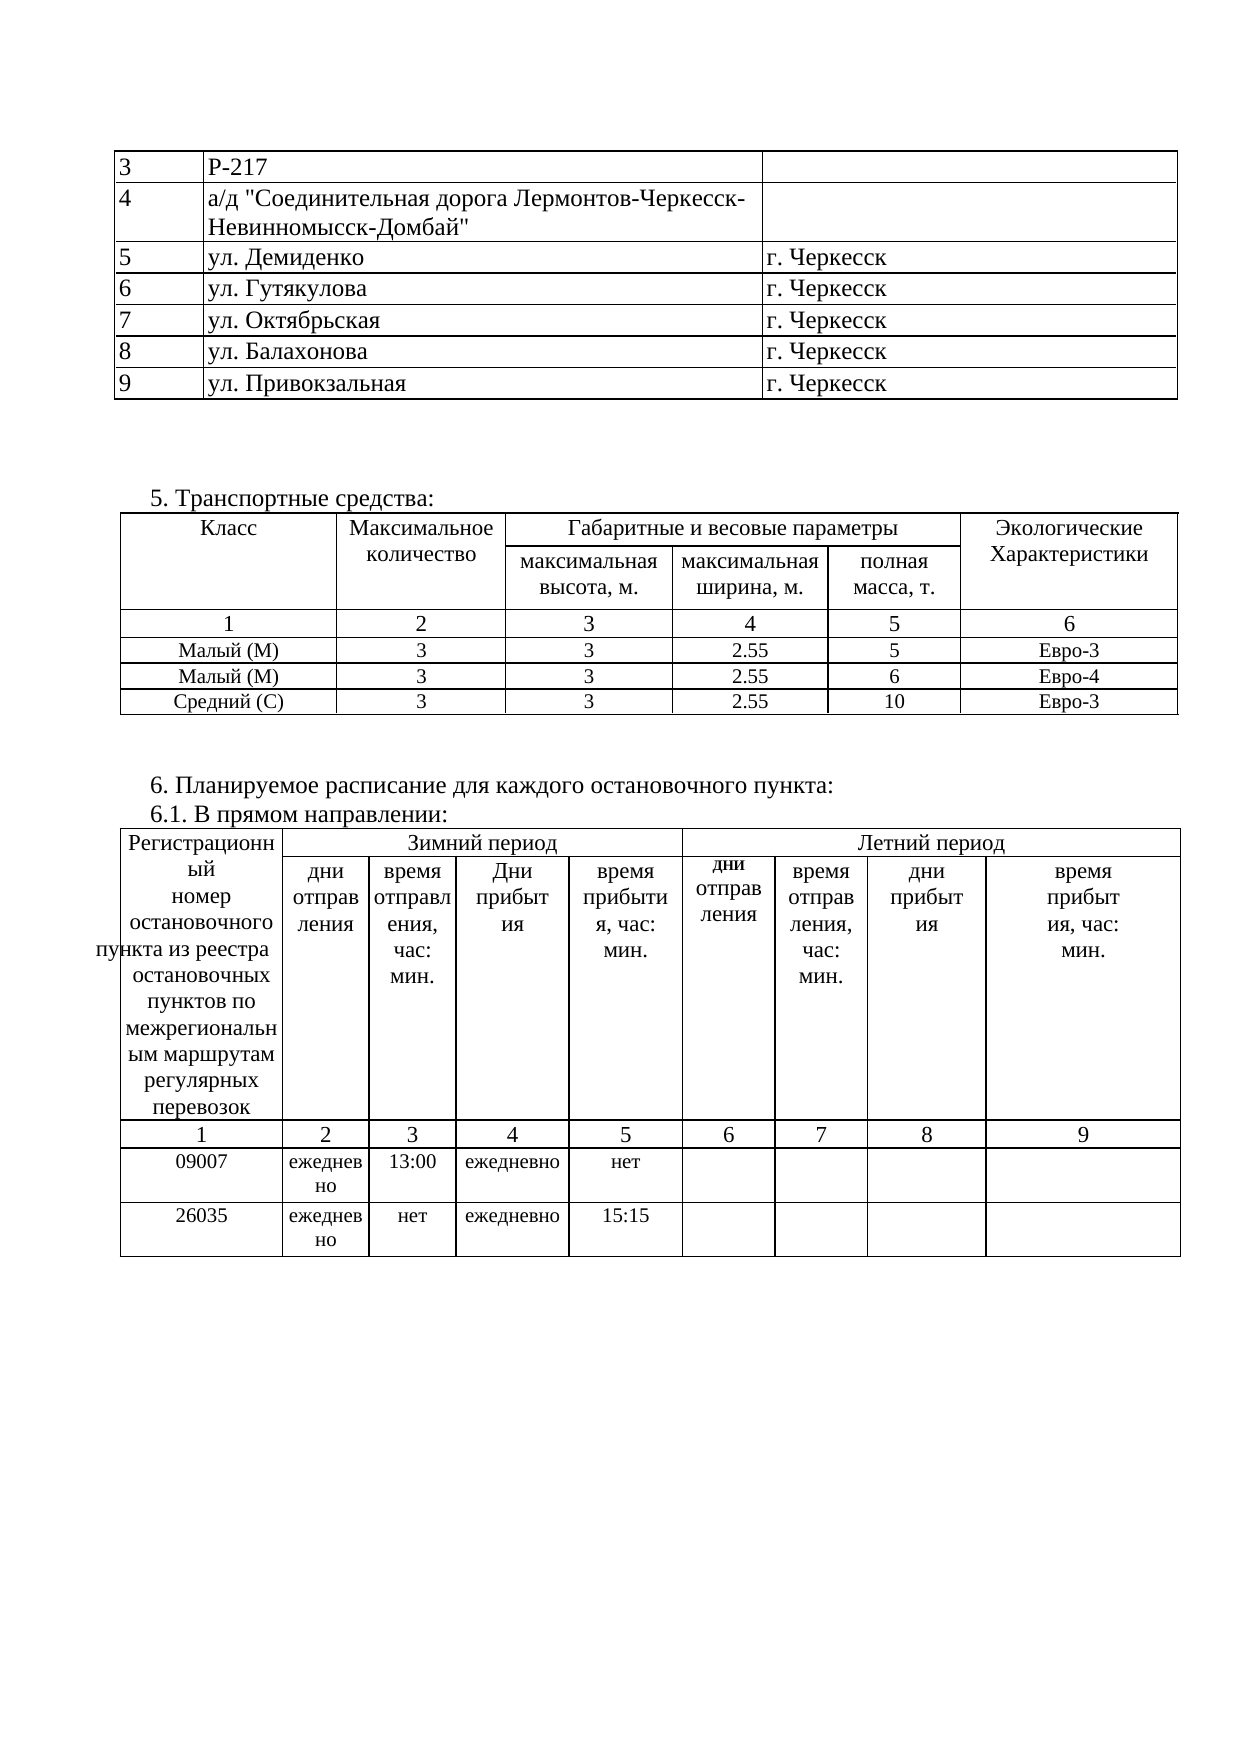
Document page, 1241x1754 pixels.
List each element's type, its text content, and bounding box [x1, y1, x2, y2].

table_cell [987, 1203, 1180, 1256]
table_cell ежедневно [283, 1149, 368, 1201]
table_cell 2.55 [673, 664, 827, 688]
table_header Летний период [683, 829, 1180, 856]
table_cell г. Черкесск [763, 241, 1177, 272]
table_cell Малый (М) [121, 638, 336, 662]
table_cell ул. Октябрьская [204, 305, 762, 335]
table_cell г. Черкесск [763, 335, 1177, 366]
table_cell дни прибыт ия [868, 857, 985, 1119]
table_cell 2.55 [673, 638, 827, 662]
table_cell 9 [115, 368, 203, 398]
table_cell 6 [115, 273, 203, 303]
table_cell 1 [121, 1121, 282, 1147]
table_cell 1 [121, 610, 336, 637]
table_cell 3 [506, 690, 672, 713]
table_cell г. Черкесск [763, 366, 1177, 398]
table_cell ежедневно [457, 1203, 568, 1256]
table_header Класс [121, 514, 336, 609]
table_cell 8 [115, 336, 203, 366]
table_cell время отправ ления, час: мин. [776, 857, 867, 1119]
table_cell 4 [115, 183, 203, 241]
table_cell время прибыти я, час: мин. [570, 857, 682, 1119]
table_cell 8 [868, 1121, 985, 1147]
table_cell 7 [115, 305, 203, 335]
table_cell [868, 1203, 985, 1256]
table_cell 3 [506, 638, 672, 662]
table_cell 3 [506, 664, 672, 688]
table_cell 5 [829, 610, 960, 637]
text 6. Планируемое расписание для каждого остановочного пункта: [150, 770, 1090, 799]
table_cell ул. Балахонова [204, 337, 762, 366]
table_header Регистрационный номер остановочного пункта из реестра остановочных пунктов по межрегиональным маршрутам регулярных перевозок [121, 829, 282, 1119]
table_cell 4 [457, 1121, 568, 1147]
table_cell 4 [673, 610, 827, 637]
table_cell время прибыт ия, час: мин. [987, 857, 1180, 1119]
table_cell Евро-3 [961, 690, 1177, 713]
text 6.1. В прямом направлении: [150, 799, 1090, 828]
table_cell Малый (М) [121, 664, 336, 688]
table_cell Евро-4 [961, 664, 1177, 688]
table_cell 3 [370, 1121, 455, 1147]
table_cell 6 [829, 664, 960, 688]
table_header Зимний период [283, 829, 682, 856]
table_cell 13:00 [370, 1149, 455, 1201]
table_cell [763, 152, 1177, 181]
table_cell 3 [115, 152, 203, 181]
table_cell 7 [776, 1121, 867, 1147]
table_header Экологические Характеристики [961, 514, 1177, 609]
table_cell [683, 1203, 774, 1256]
table_cell ДНИ отправ ления [683, 857, 774, 1119]
table_cell Средний (С) [121, 690, 336, 713]
table_cell г. Черкесск [763, 304, 1177, 335]
table_cell 5 [570, 1121, 682, 1147]
table_cell 5 [829, 638, 960, 662]
table_header Габаритные и весовые параметры [506, 514, 960, 545]
table_cell 09007 [121, 1149, 282, 1201]
table_cell 2.55 [673, 690, 827, 713]
table_cell 15:15 [570, 1203, 682, 1256]
table_cell 9 [987, 1121, 1180, 1147]
table_cell а/д "Соединительная дорога Лермонтов-Черкесск-Невинномысск-Домбай" [204, 183, 762, 241]
table_cell 2 [337, 610, 505, 637]
table_cell Дни прибыт ия [457, 857, 568, 1119]
table_cell 5 [115, 242, 203, 272]
table_cell 3 [337, 664, 505, 688]
table_cell 2 [283, 1121, 368, 1147]
table_header Максимальное количество [337, 514, 505, 609]
table_cell 6 [683, 1121, 774, 1147]
table_cell [776, 1149, 867, 1201]
table_cell ул. Демиденко [204, 242, 762, 272]
table_cell Евро-3 [961, 638, 1177, 662]
table_cell максимальная высота, м. [506, 547, 672, 609]
table_cell максимальная ширина, м. [673, 547, 827, 609]
table_cell 3 [337, 638, 505, 662]
table_cell 6 [961, 610, 1177, 637]
table_cell ул. Гутякулова [204, 274, 762, 303]
table_cell нет [570, 1149, 682, 1201]
table_cell [868, 1149, 985, 1201]
table_cell [683, 1149, 774, 1201]
table_cell [776, 1203, 867, 1256]
table_cell ежедневно [457, 1149, 568, 1201]
table_cell ежедневно [283, 1203, 368, 1256]
table_cell 10 [829, 690, 960, 713]
table_cell [763, 181, 1177, 241]
table_cell 3 [337, 690, 505, 713]
table_cell полная масса, т. [829, 547, 960, 609]
table_cell ул. Привокзальная [204, 368, 762, 398]
table_cell [987, 1149, 1180, 1201]
table_cell 3 [506, 610, 672, 637]
table_cell нет [370, 1203, 455, 1256]
table_cell время отправл ения, час: мин. [370, 857, 455, 1119]
table_cell 26035 [121, 1203, 282, 1256]
table_cell г. Черкесск [763, 272, 1177, 303]
table_cell Р-217 [204, 152, 762, 181]
text 5. Транспортные средства: [150, 483, 1090, 512]
table_cell дни отправ ления [283, 857, 368, 1119]
